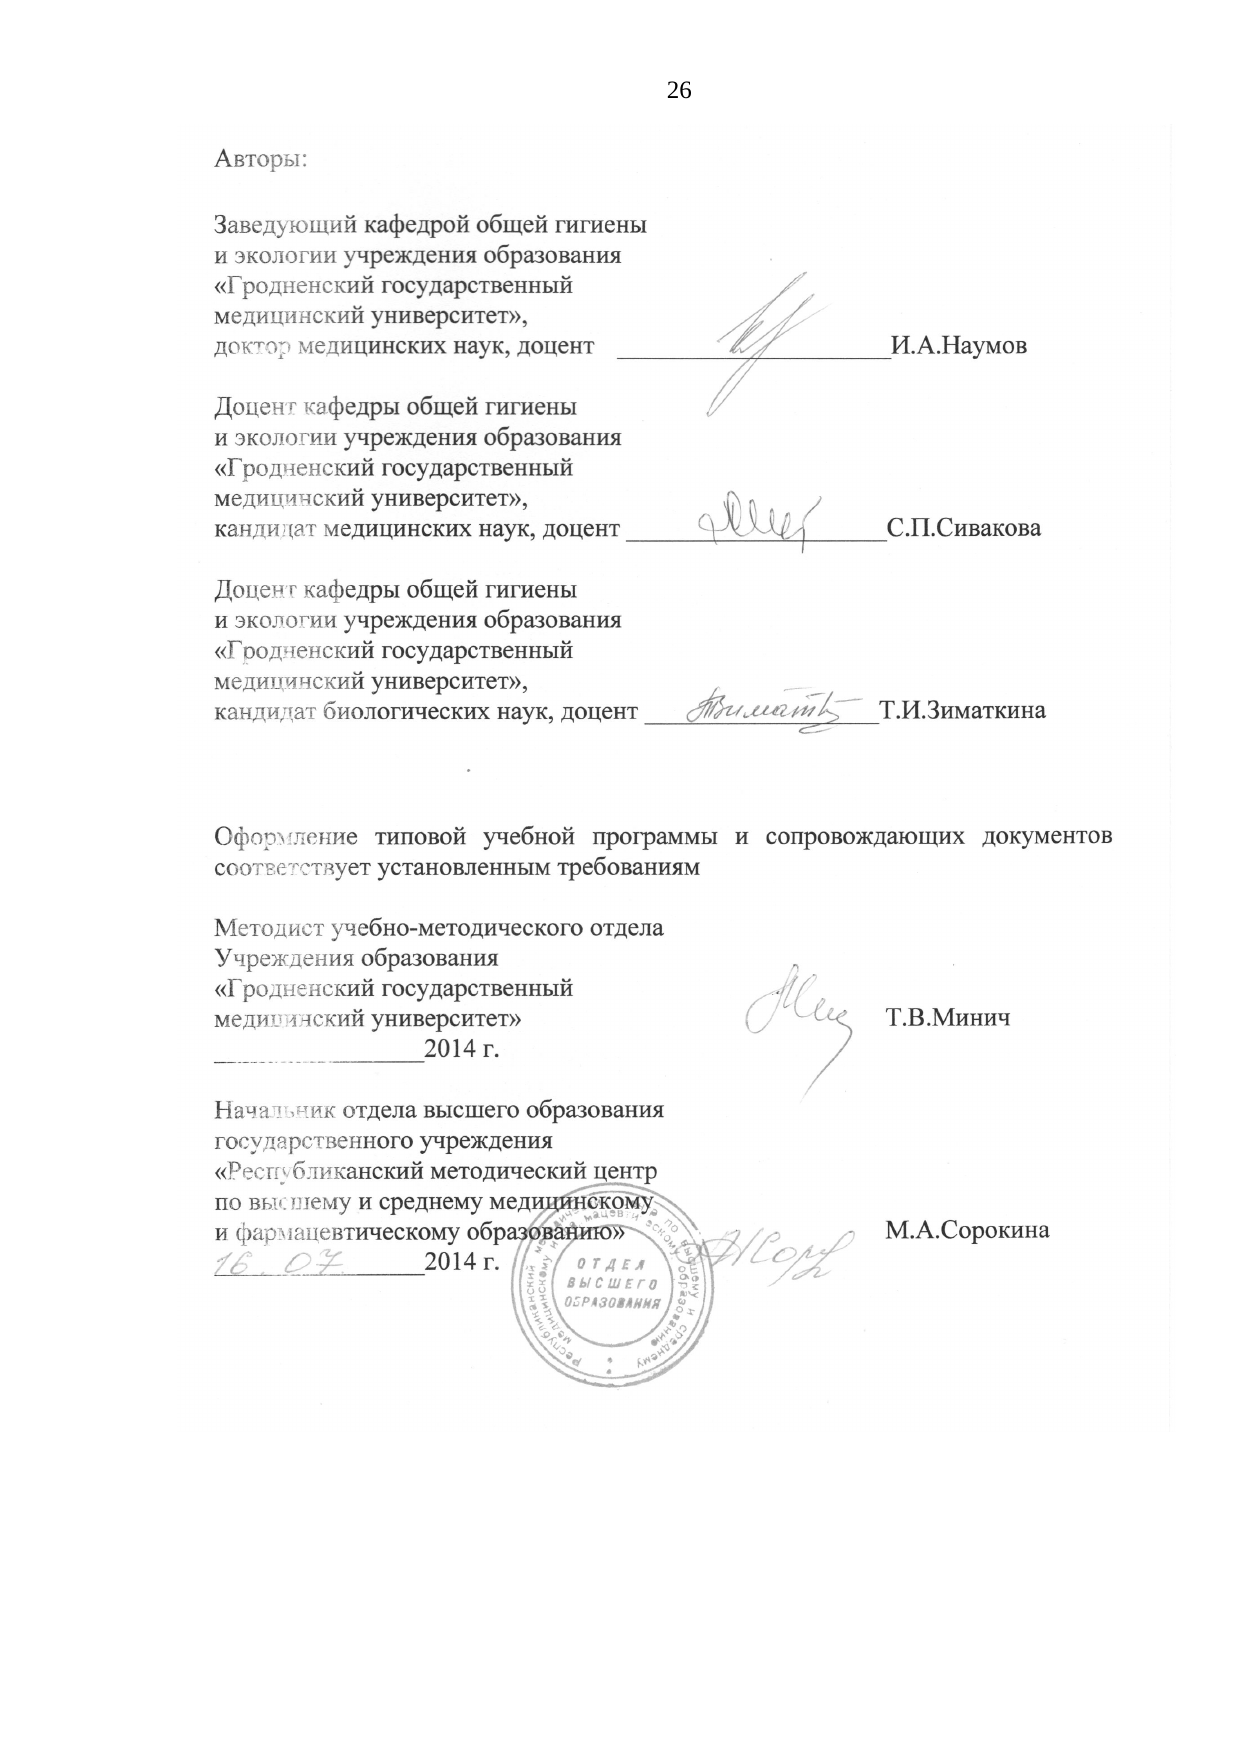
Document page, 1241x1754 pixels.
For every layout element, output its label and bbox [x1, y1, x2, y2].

picture [177, 124, 1176, 1432]
